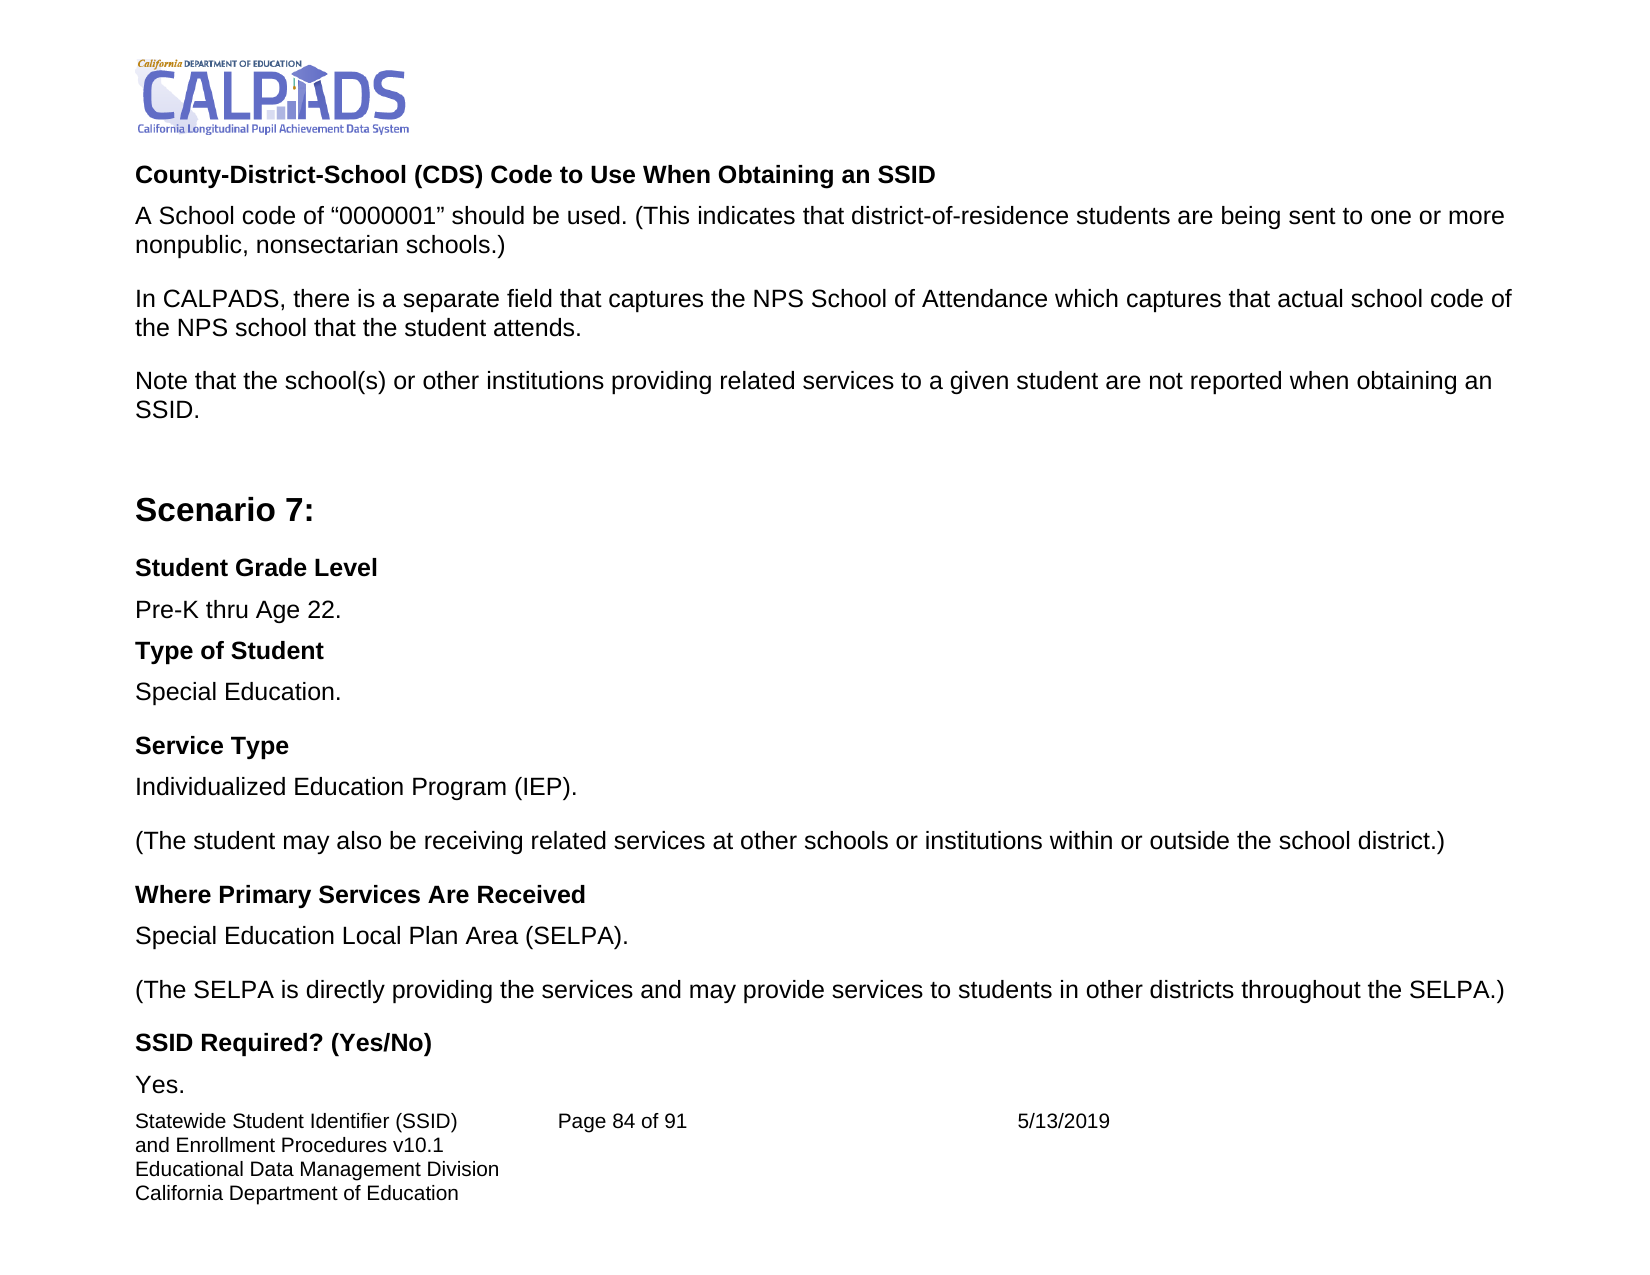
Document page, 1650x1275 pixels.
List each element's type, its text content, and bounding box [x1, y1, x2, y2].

text In CALPADS, there is a separate field that captures the NPS School of Attendance which captures that actual school code of the NPS school that the student attends. [135, 284, 1515, 341]
text Type of Student [135, 636, 1515, 665]
text SSID Required? (Yes/No) [135, 1028, 1515, 1057]
text Yes. [135, 1070, 1515, 1098]
text Special Education Local Plan Area (SELPA). [135, 921, 1515, 950]
text Where Primary Services Are Received [135, 880, 1515, 908]
text Special Education. [135, 677, 1515, 706]
text Student Grade Level [135, 553, 1515, 582]
text Pre-K thru Age 22. [135, 595, 1515, 623]
text County-District-School (CDS) Code to Use When Obtaining an SSID [135, 160, 1515, 189]
text Note that the school(s) or other institutions providing related services to a given student are not reported when obtaining an SSID. [135, 366, 1515, 424]
text Scenario 7: [135, 490, 1515, 528]
text (The SELPA is directly providing the services and may provide services to students in other districts throughout the SELPA.) [135, 975, 1515, 1003]
text Individualized Education Program (IEP). [135, 772, 1515, 801]
text Service Type [135, 731, 1515, 760]
picture [135, 59, 419, 135]
text A School code of “0000001” should be used. (This indicates that district-of-residence students are being sent to one or more nonpublic, nonsectarian schools.) [135, 201, 1515, 259]
text (The student may also be receiving related services at other schools or institutions within or outside the school district.) [135, 826, 1515, 855]
